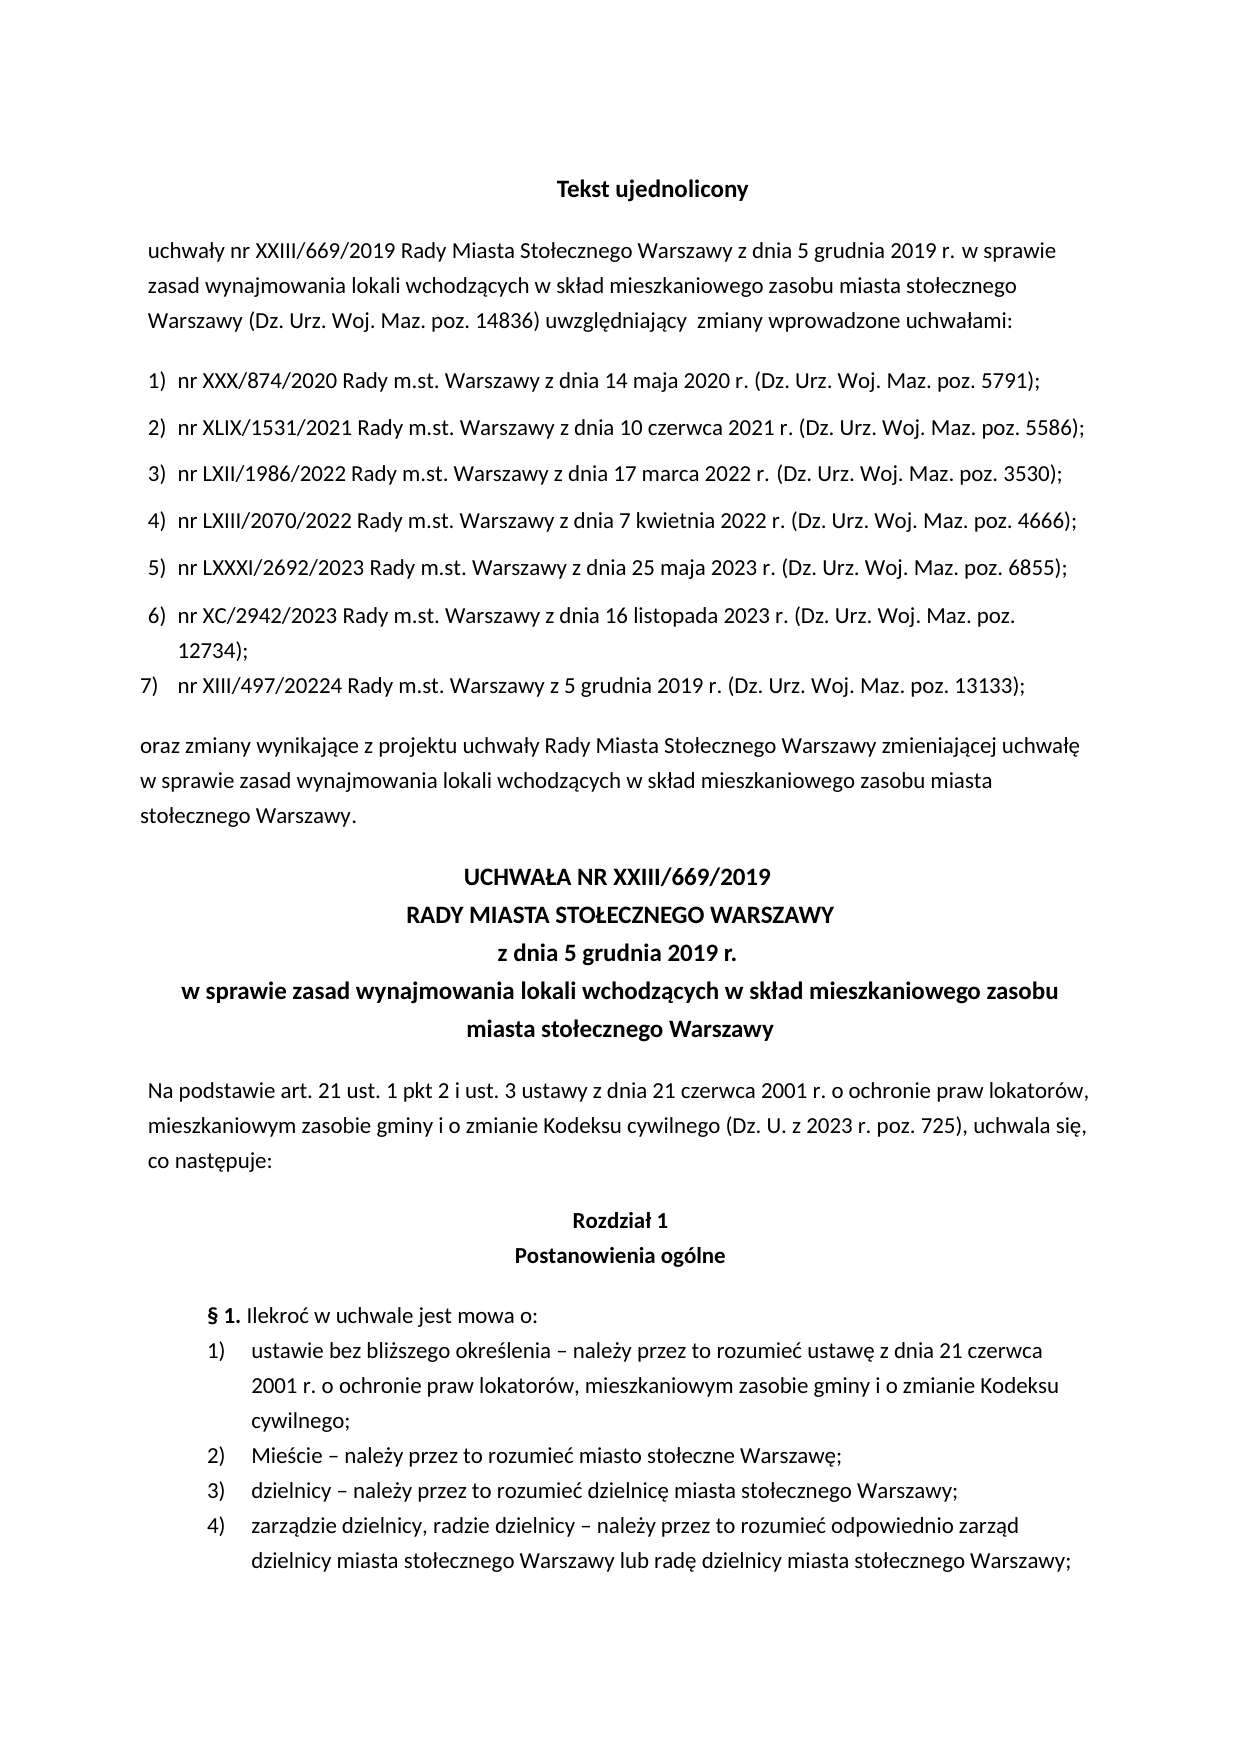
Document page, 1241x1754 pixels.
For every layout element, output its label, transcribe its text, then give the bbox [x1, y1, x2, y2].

list zarządzie dzielnicy, radzie dzielnicy – należy przez to rozumieć odpowiednio zarząd dzielnicy miasta stołecznego Warszawy lub radę dzielnicy miasta stołecznego Warszawy; [207, 1511, 1092, 1574]
list nr LXIII/2070/2022 Rady m.st. Warszawy z dnia 7 kwietnia 2022 r. (Dz. Urz. Woj. Maz. poz. 4666); [148, 506, 1092, 534]
subtitle § 1. Ilekroć w uchwale jest mowa o: [148, 1301, 1092, 1329]
list nr LXXXI/2692/2023 Rady m.st. Warszawy z dnia 25 maja 2023 r. (Dz. Urz. Woj. Maz. poz. 6855); [148, 553, 1092, 581]
list nr XXX/874/2020 Rady m.st. Warszawy z dnia 14 maja 2020 r. (Dz. Urz. Woj. Maz. poz. 5791); [148, 366, 1092, 394]
subtitle UCHWAŁA NR XXIII/669/2019 RADY MIASTA STOŁECZNEGO WARSZAWY z dnia 5 grudnia 2019 r. w sprawie zasad wynajmowania lokali wchodzących w skład mieszkaniowego zasobu miasta stołecznego Warszawy [148, 861, 1092, 1044]
text oraz zmiany wynikające z projektu uchwały Rady Miasta Stołecznego Warszawy zmieniającej uchwałę w sprawie zasad wynajmowania lokali wchodzących w skład mieszkaniowego zasobu miasta stołecznego Warszawy. [140, 731, 1092, 829]
list nr XC/2942/2023 Rady m.st. Warszawy z dnia 16 listopada 2023 r. (Dz. Urz. Woj. Maz. poz. 12734); [148, 601, 1092, 664]
text uchwały nr XXIII/669/2019 Rady Miasta Stołecznego Warszawy z dnia 5 grudnia 2019 r. w sprawie zasad wynajmowania lokali wchodzących w skład mieszkaniowego zasobu miasta stołecznego Warszawy (Dz. Urz. Woj. Maz. poz. 14836) uwzględniający zmiany wprowadzone uchwałami: [148, 236, 1092, 334]
list dzielnicy – należy przez to rozumieć dzielnicę miasta stołecznego Warszawy; [207, 1476, 1092, 1504]
text Na podstawie art. 21 ust. 1 pkt 2 i ust. 3 ustawy z dnia 21 czerwca 2001 r. o ochronie praw lokatorów, mieszkaniowym zasobie gminy i o zmianie Kodeksu cywilnego (Dz. U. z 2023 r. poz. 725), uchwala się, co następuje: [148, 1076, 1092, 1174]
list ustawie bez bliższego określenia – należy przez to rozumieć ustawę z dnia 21 czerwca 2001 r. o ochronie praw lokatorów, mieszkaniowym zasobie gminy i o zmianie Kodeksu cywilnego; [207, 1336, 1092, 1434]
subtitle Rozdział 1 Postanowienia ogólne [148, 1206, 1092, 1269]
list nr XIII/497/20224 Rady m.st. Warszawy z 5 grudnia 2019 r. (Dz. Urz. Woj. Maz. poz. 13133); [140, 671, 1092, 699]
subtitle Tekst ujednolicony [148, 173, 1092, 203]
list nr XLIX/1531/2021 Rady m.st. Warszawy z dnia 10 czerwca 2021 r. (Dz. Urz. Woj. Maz. poz. 5586); [148, 413, 1092, 441]
list nr LXII/1986/2022 Rady m.st. Warszawy z dnia 17 marca 2022 r. (Dz. Urz. Woj. Maz. poz. 3530); [148, 459, 1092, 488]
list Mieście – należy przez to rozumieć miasto stołeczne Warszawę; [207, 1441, 1092, 1469]
